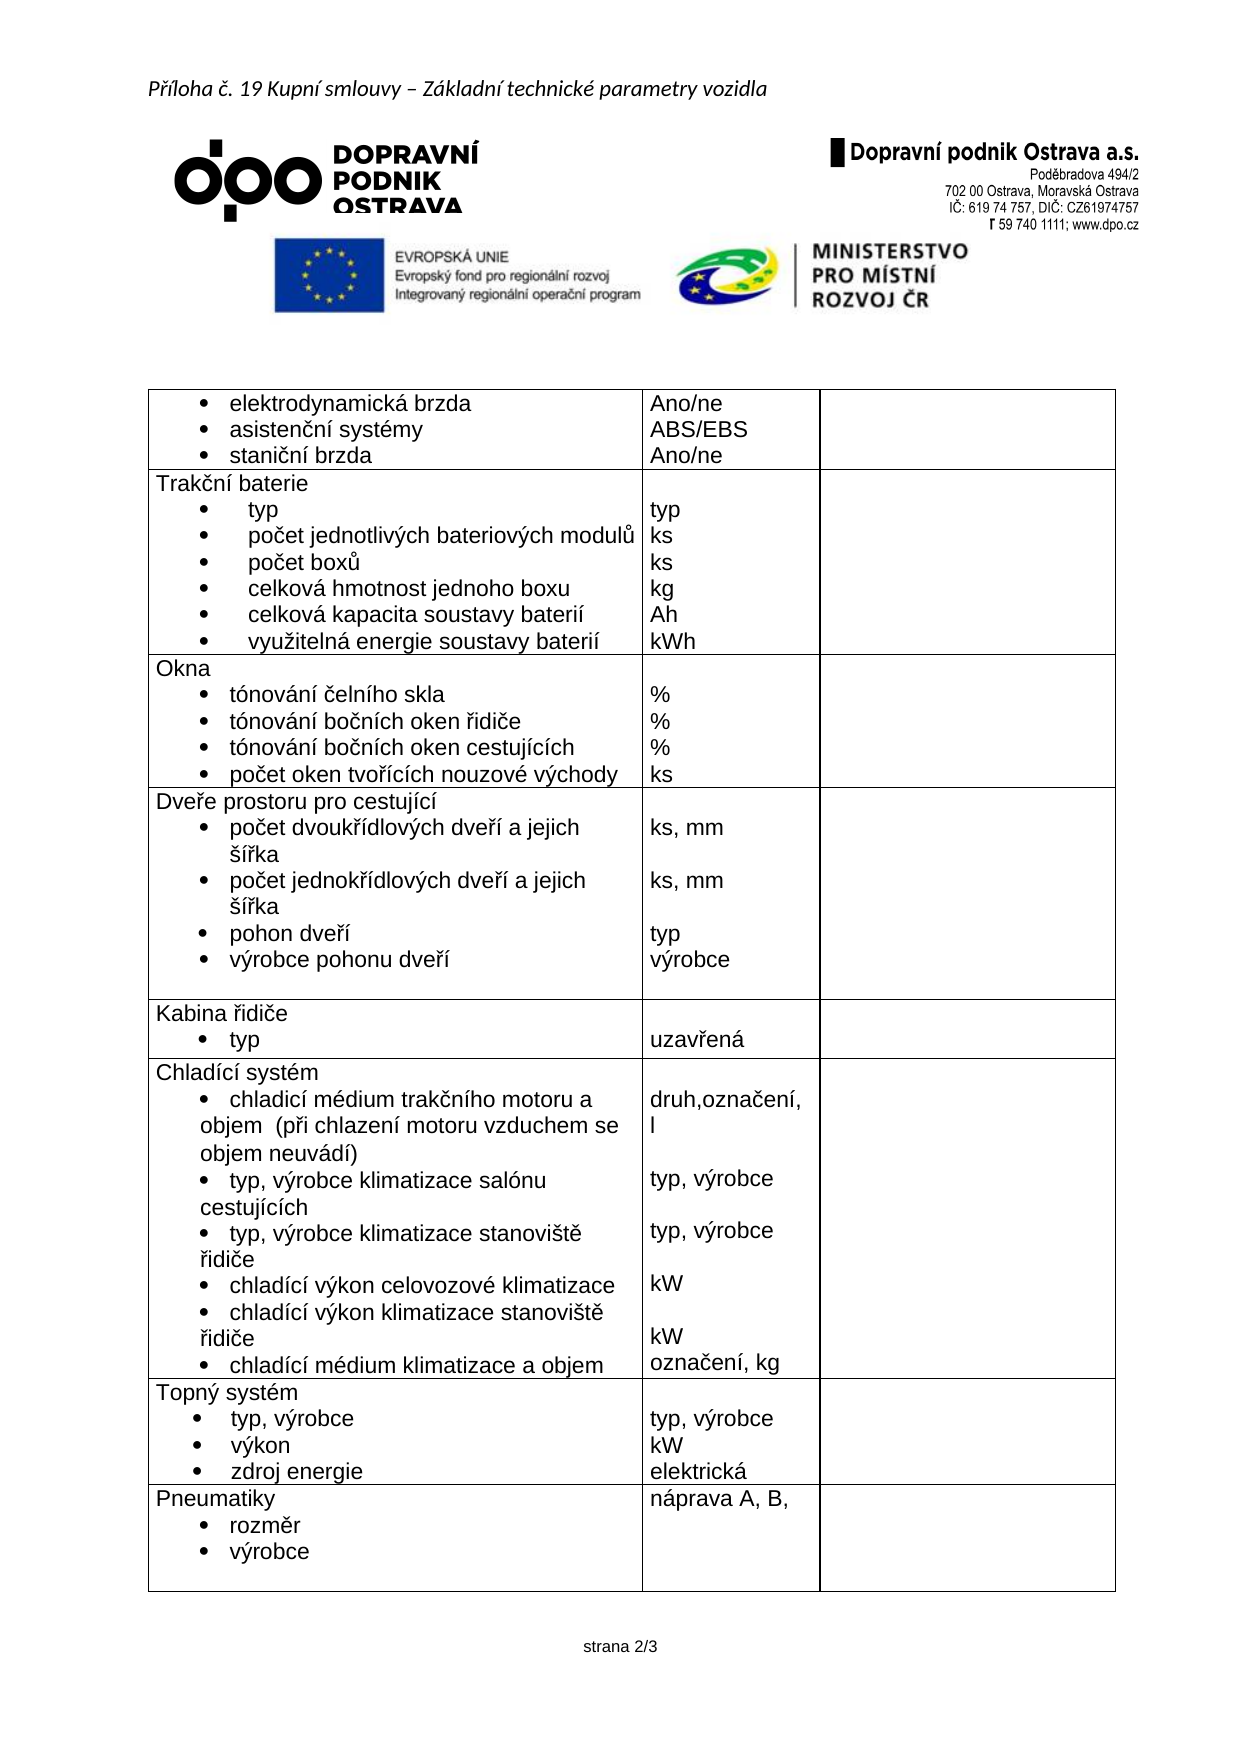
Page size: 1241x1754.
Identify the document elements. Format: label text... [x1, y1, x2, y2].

table_cell druh,označení, l typ, výrobce typ, výrobce kW kW označení, kg [643, 1059, 819, 1378]
table_cell [821, 1485, 1115, 1591]
table_cell typ ks ks kg Ah kWh [643, 470, 819, 654]
table_cell Topný systém typ, výrobce výkon zdroj energie [149, 1379, 642, 1484]
table_cell Chladící systém chladicí médium trakčního motoru a objem (při chlazení motoru vzduchem se objem neuvádí) typ, výrobce klimatizace salónu cestujících typ, výrobce klimatizace stanoviště řidiče chladící výkon celovozové klimatizace chladící výkon klimatizace stanoviště řidiče chladící médium klimatizace a objem [149, 1059, 642, 1378]
table_cell typ, výrobce kW elektrická [643, 1379, 819, 1484]
table_cell Okna tónování čelního skla tónování bočních oken řidiče tónování bočních oken cestujících počet oken tvořících nouzové východy [149, 655, 642, 787]
table_cell Kabina řidiče typ [149, 1000, 642, 1058]
table_cell Pneumatiky rozměr výrobce [149, 1485, 642, 1591]
table_cell [821, 1000, 1115, 1058]
table_cell [821, 788, 1115, 999]
table_cell náprava A, B, [643, 1485, 819, 1591]
table_cell % % % ks [643, 655, 819, 787]
table_cell Brzdy elektrodynamická brzda asistenční systémy staniční brzda [149, 390, 642, 468]
table_cell Trakční baterie typ počet jednotlivých bateriových modulů počet boxů celková hmotnost jednoho boxu celková kapacita soustavy baterií využitelná energie soustavy baterií [149, 470, 642, 654]
table_cell ks, mm ks, mm typ výrobce [643, 788, 819, 999]
picture [174, 138, 1139, 337]
table_cell [821, 390, 1115, 468]
table_cell [821, 1379, 1115, 1484]
table_cell Dveře prostoru pro cestující počet dvoukřídlových dveří a jejich šířka počet jednokřídlových dveří a jejich šířka pohon dveří výrobce pohonu dveří [149, 788, 642, 999]
table_cell uzavřená [643, 1000, 819, 1058]
table_cell [821, 655, 1115, 787]
table_cell Ano/ne ABS/EBS Ano/ne [643, 390, 819, 468]
table_cell [821, 1059, 1115, 1378]
table_cell [821, 470, 1115, 654]
